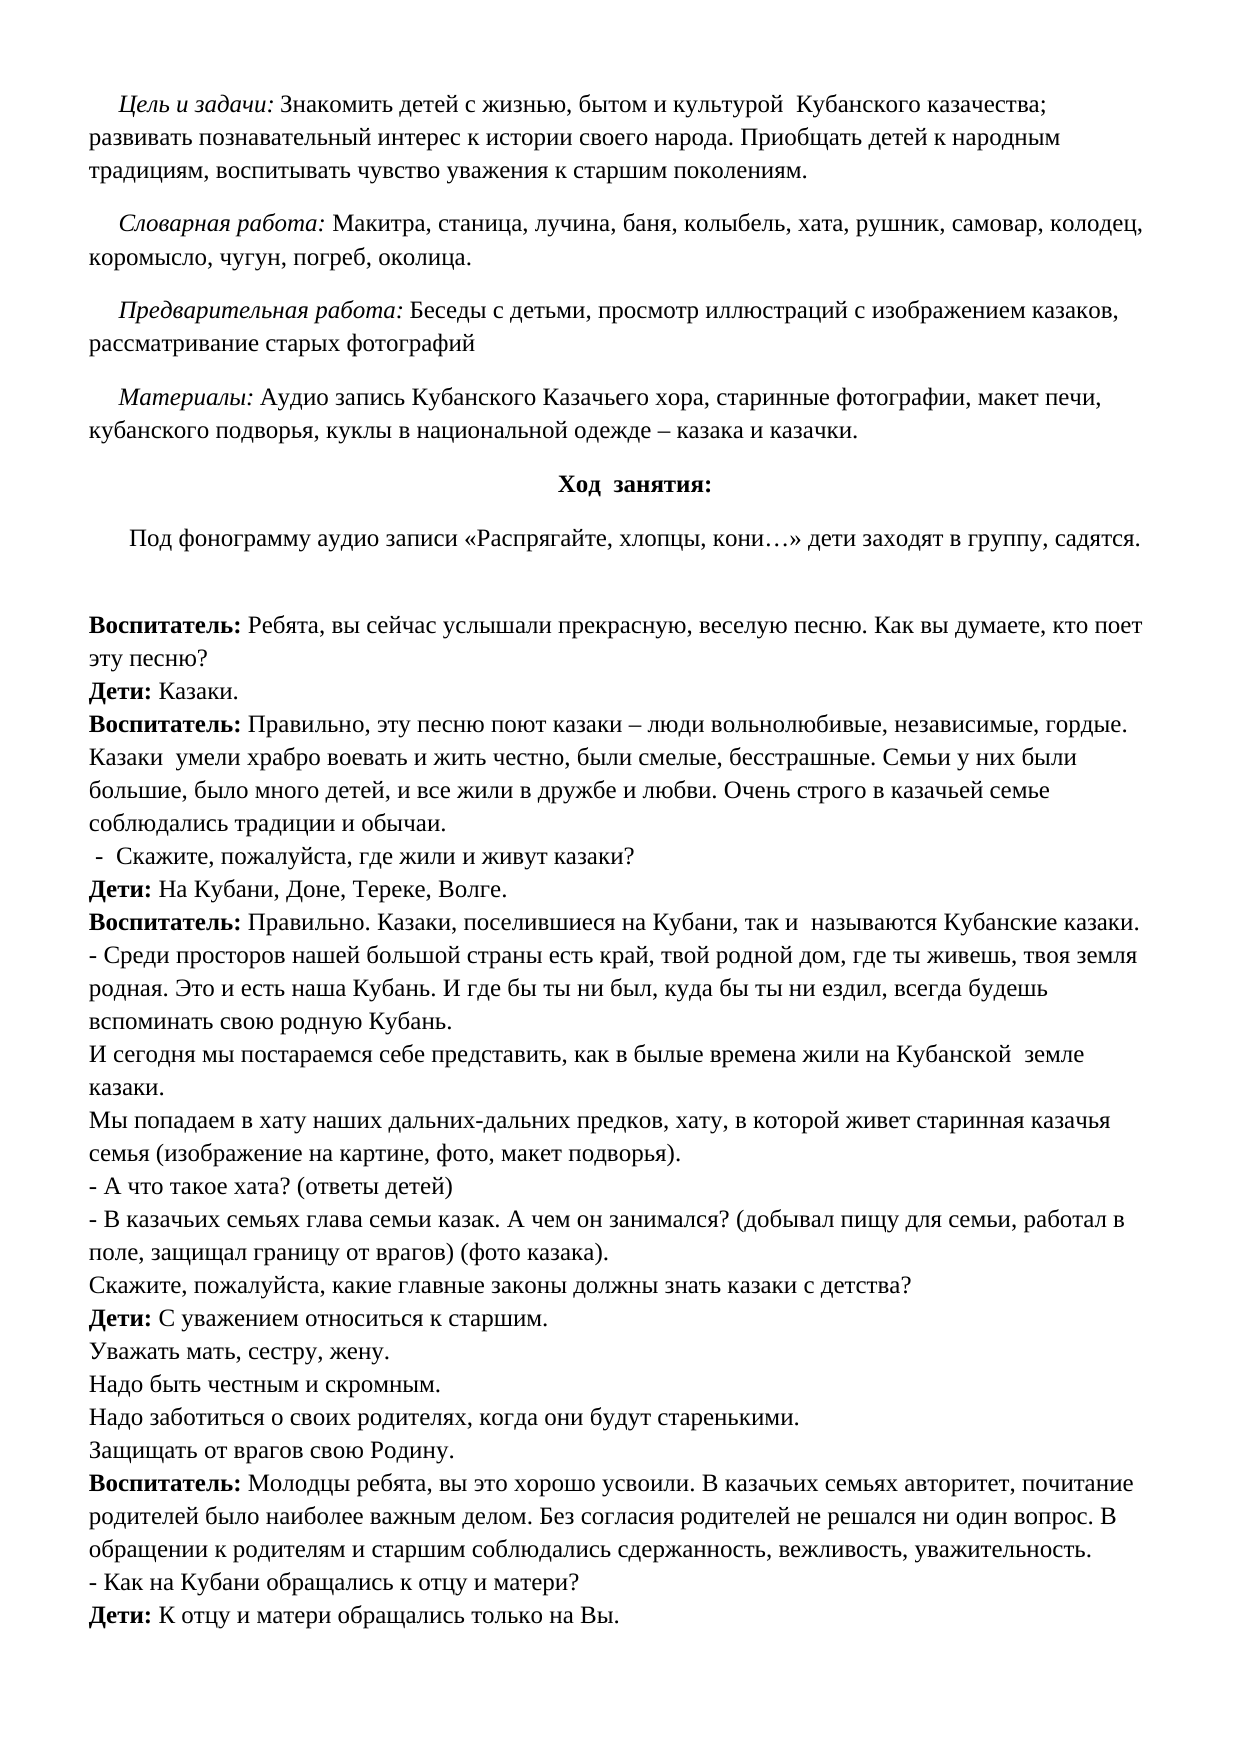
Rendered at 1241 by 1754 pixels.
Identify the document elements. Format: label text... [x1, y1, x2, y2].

text Ход занятия: [89, 469, 1152, 498]
text - В казачьих семьях глава семьи казак. А чем он занимался? (добывал пищу для семьи, работал в поле, защищал границу от врагов) (фото казака). [89, 1204, 1152, 1266]
text Словарная работа: Макитра, станица, лучина, баня, колыбель, хата, рушник, самовар, колодец, коромысло, чугун, погреб, околица. [89, 208, 1152, 270]
text Воспитатель: Молодцы ребята, вы это хорошо усвоили. В казачьих семьях авторитет, почитание родителей было наиболее важным делом. Без согласия родителей не решался ни один вопрос. В обращении к родителям и старшим соблюдались сдержанность, вежливость, уважительность. [89, 1468, 1152, 1563]
text Воспитатель: Ребята, вы сейчас услышали прекрасную, веселую песню. Как вы думаете, кто поет эту песню? [89, 610, 1152, 672]
text - А что такое хата? (ответы детей) [89, 1171, 1152, 1200]
text Дети: На Кубани, Доне, Тереке, Волге. [89, 874, 1152, 903]
text Надо заботиться о своих родителях, когда они будут старенькими. [89, 1402, 1152, 1431]
text Скажите, пожалуйста, какие главные законы должны знать казаки с детства? [89, 1270, 1152, 1299]
text Дети: К отцу и матери обращались только на Вы. [89, 1601, 1152, 1629]
text Уважать мать, сестру, жену. [89, 1336, 1152, 1365]
text Дети: С уважением относиться к старшим. [89, 1303, 1152, 1332]
text Материалы: Аудио запись Кубанского Казачьего хора, старинные фотографии, макет печи, кубанского подворья, куклы в национальной одежде – казака и казачки. [89, 382, 1152, 444]
text - Как на Кубани обращались к отцу и матери? [89, 1567, 1152, 1596]
text И сегодня мы постараемся себе представить, как в былые времена жили на Кубанской земле казаки. [89, 1039, 1152, 1101]
text Воспитатель: Правильно, эту песню поют казаки – люди вольнолюбивые, независимые, гордые. Казаки умели храбро воевать и жить честно, были смелые, бесстрашные. Семьи у них были большие, было много детей, и все жили в дружбе и любви. Очень строго в казачьей семье соблюдались традиции и обычаи. [89, 709, 1152, 837]
text Дети: Казаки. [89, 676, 1152, 705]
text Защищать от врагов свою Родину. [89, 1435, 1152, 1464]
text - Среди просторов нашей большой страны есть край, твой родной дом, где ты живешь, твоя земля родная. Это и есть наша Кубань. И где бы ты ни был, куда бы ты ни ездил, всегда будешь вспоминать свою родную Кубань. [89, 940, 1152, 1035]
text Под фонограмму аудио записи «Распрягайте, хлопцы, кони…» дети заходят в группу, садятся. [89, 523, 1152, 552]
text Цель и задачи: Знакомить детей с жизнью, бытом и культурой Кубанского казачества; развивать познавательный интерес к истории своего народа. Приобщать детей к народным традициям, воспитывать чувство уважения к старшим поколениям. [89, 89, 1152, 183]
text - Скажите, пожалуйста, где жили и живут казаки? [89, 841, 1152, 870]
text Воспитатель: Правильно. Казаки, поселившиеся на Кубани, так и называются Кубанские казаки. [89, 907, 1152, 936]
text Предварительная работа: Беседы с детьми, просмотр иллюстраций с изображением казаков, рассматривание старых фотографий [89, 295, 1152, 357]
text Мы попадаем в хату наших дальних-дальних предков, хату, в которой живет старинная казачья семья (изображение на картине, фото, макет подворья). [89, 1105, 1152, 1167]
text Надо быть честным и скромным. [89, 1369, 1152, 1398]
